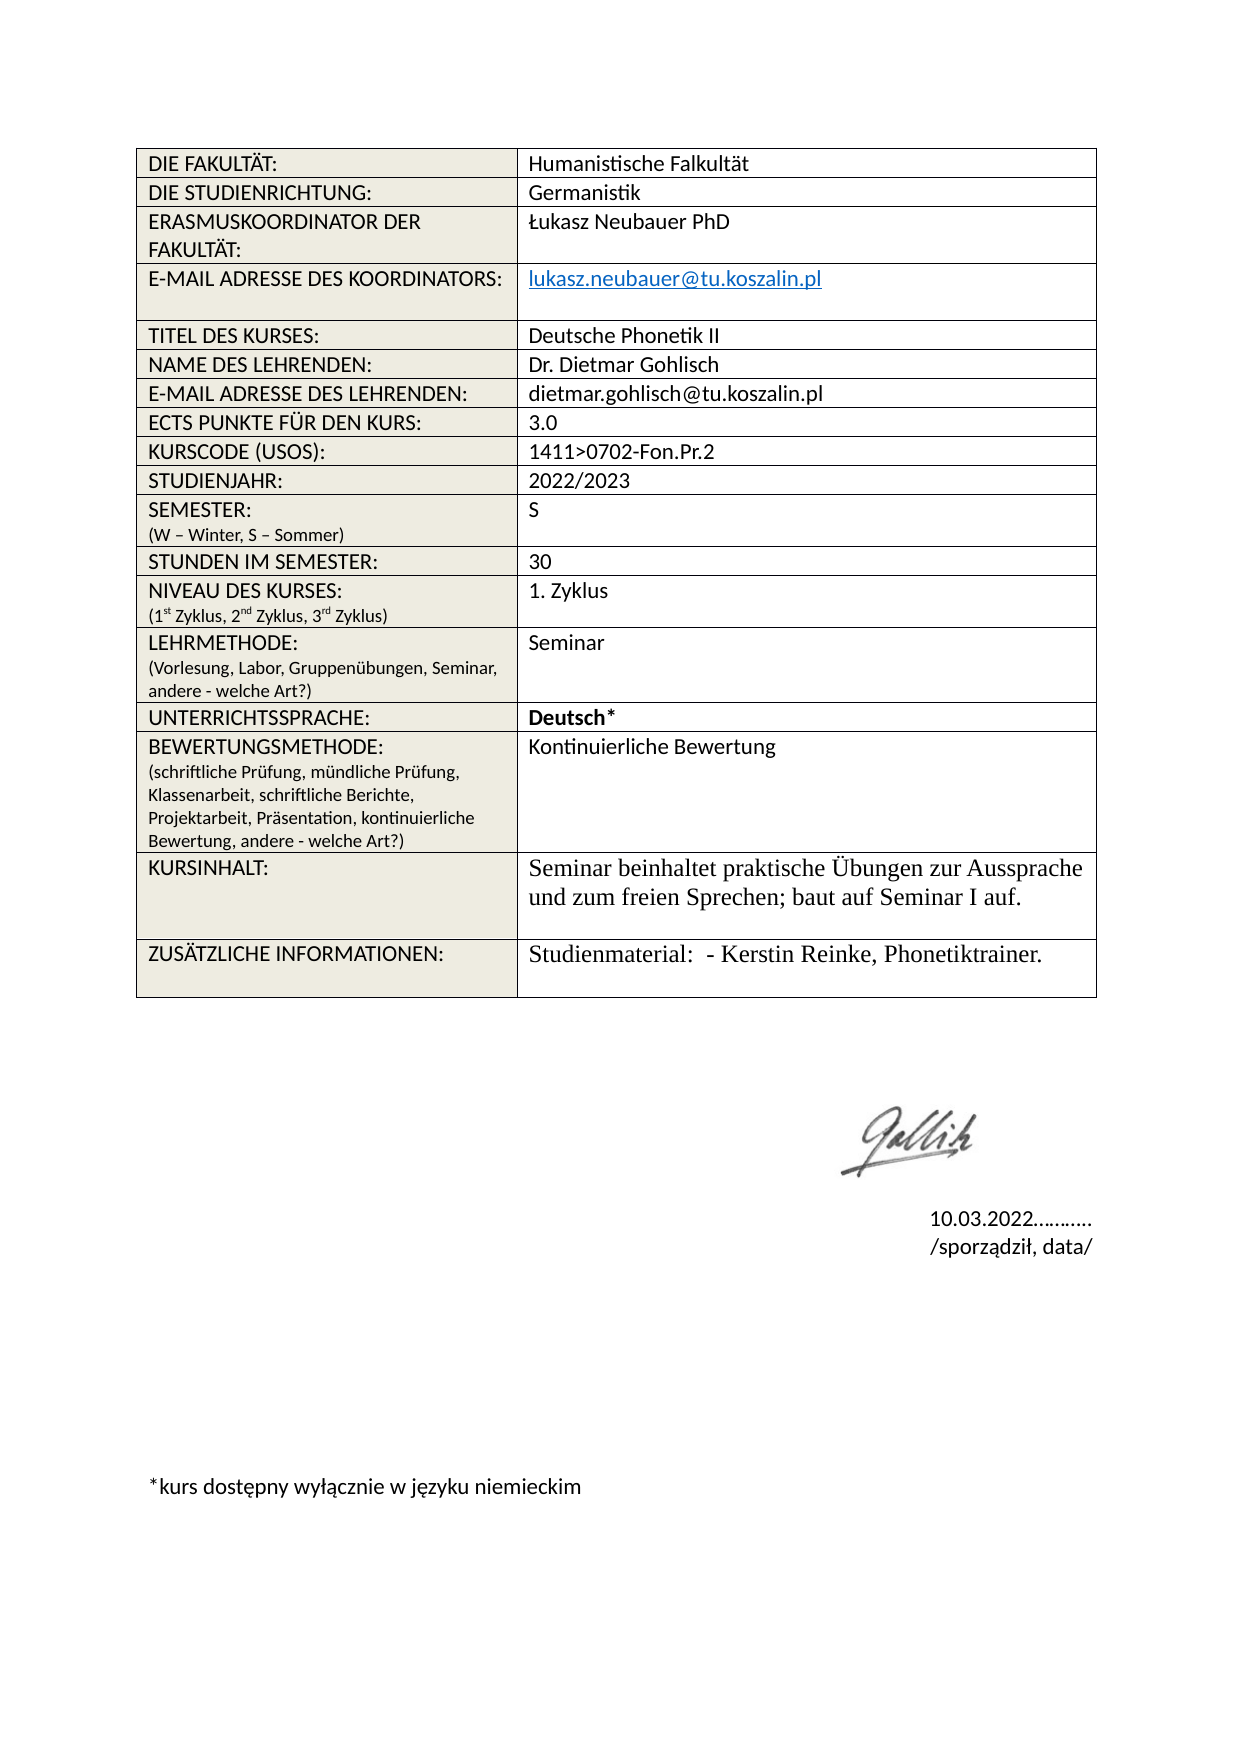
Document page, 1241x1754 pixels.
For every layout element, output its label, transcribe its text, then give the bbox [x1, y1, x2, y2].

table_cell Kontinuierliche Bewertung [518, 732, 1096, 852]
table_header DIE FAKULTÄT: [137, 149, 517, 177]
table_cell Seminar beinhaltet praktische Übungen zur Aussprache und zum freien Sprechen; baut auf Seminar I auf. [518, 853, 1096, 938]
table_cell Studienmaterial: - Kerstin Reinke, Phonetiktrainer. [518, 940, 1096, 997]
text 10.03.2022……….. [148, 1104, 1093, 1232]
table_cell 30 [518, 547, 1096, 575]
table_cell lukasz.neubauer@tu.koszalin.pl [518, 264, 1096, 320]
table_cell SEMESTER: (W – Winter, S – Sommer) [137, 495, 517, 546]
table_cell Dr. Dietmar Gohlisch [518, 350, 1096, 378]
table_cell BEWERTUNGSMETHODE: (schriftliche Prüfung, mündliche Prüfung, Klassenarbeit, schriftliche Berichte, Projektarbeit, Präsentation, kontinuierliche Bewertung, andere - welche Art?) [137, 732, 517, 852]
table_cell NAME DES LEHRENDEN: [137, 350, 517, 378]
table_cell Germanistik [518, 178, 1096, 206]
table_header Humanistische Falkultät [518, 149, 1096, 177]
picture [834, 1104, 984, 1180]
table_cell Seminar [518, 628, 1096, 702]
table_cell ZUSÄTZLICHE INFORMATIONEN: [137, 940, 517, 997]
table_cell STUNDEN IM SEMESTER: [137, 547, 517, 575]
table_cell E-MAIL ADRESSE DES KOORDINATORS: [137, 264, 517, 320]
table_cell LEHRMETHODE: (Vorlesung, Labor, Gruppenübungen, Seminar, andere - welche Art?) [137, 628, 517, 702]
table_cell Łukasz Neubauer PhD [518, 207, 1096, 263]
table_cell 1411>0702-Fon.Pr.2 [518, 437, 1096, 465]
table_cell DIE STUDIENRICHTUNG: [137, 178, 517, 206]
table_cell dietmar.gohlisch@tu.koszalin.pl [518, 379, 1096, 407]
table_cell NIVEAU DES KURSES: (1st Zyklus, 2nd Zyklus, 3rd Zyklus) [137, 576, 517, 627]
table_cell S [518, 495, 1096, 546]
table_cell UNTERRICHTSSPRACHE: [137, 703, 517, 731]
table_cell TITEL DES KURSES: [137, 321, 517, 349]
table_cell E-MAIL ADRESSE DES LEHRENDEN: [137, 379, 517, 407]
table_cell ERASMUSKOORDINATOR DER FAKULTÄT: [137, 207, 517, 263]
table_cell 3.0 [518, 408, 1096, 436]
table_cell STUDIENJAHR: [137, 466, 517, 494]
table_cell KURSINHALT: [137, 853, 517, 938]
table_cell KURSCODE (USOS): [137, 437, 517, 465]
table_cell Deutsch* [518, 703, 1096, 731]
text *kurs dostępny wyłącznie w języku niemieckim [148, 1472, 1093, 1500]
table_cell ECTS PUNKTE FÜR DEN KURS: [137, 408, 517, 436]
table_cell 2022/2023 [518, 466, 1096, 494]
table_cell Deutsche Phonetik II [518, 321, 1096, 349]
text /sporządził, data/ [148, 1232, 1093, 1260]
table_cell 1. Zyklus [518, 576, 1096, 627]
